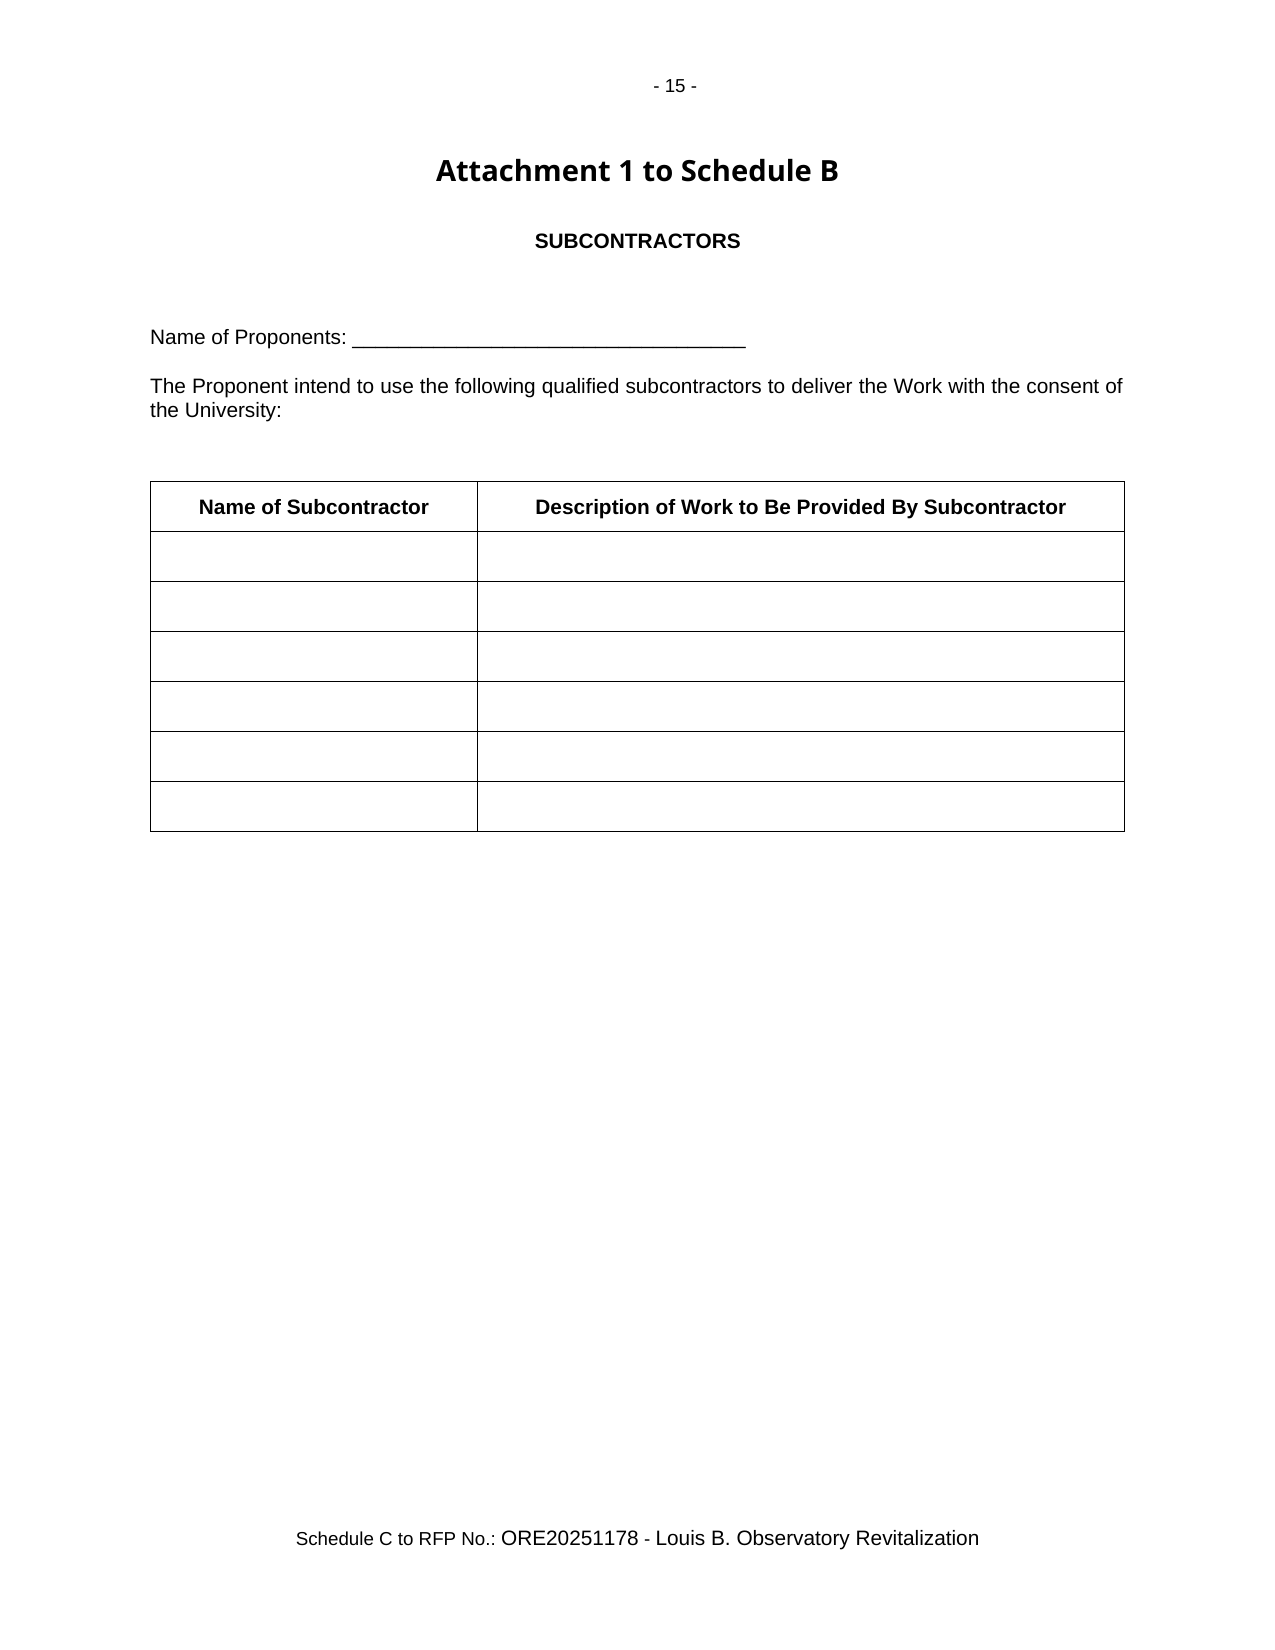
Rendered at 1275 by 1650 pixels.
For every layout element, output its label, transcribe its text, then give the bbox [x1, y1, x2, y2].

table_cell [478, 582, 1124, 631]
subtitle Attachment 1 to Schedule B [150, 150, 1125, 190]
text Name of Proponents: __________________________________ [150, 325, 1125, 349]
table_header Description of Work to Be Provided By Subcontractor [478, 482, 1124, 531]
table_cell [478, 682, 1124, 731]
table_cell [478, 732, 1124, 781]
table_cell [151, 782, 477, 831]
table_cell [151, 632, 477, 681]
table_cell [478, 632, 1124, 681]
table_cell [151, 682, 477, 731]
text The Proponent intend to use the following qualified subcontractors to deliver the Work with the consent of the University: [150, 374, 1125, 422]
table_cell [151, 582, 477, 631]
table_cell [478, 782, 1124, 831]
table_header Name of Subcontractor [151, 482, 477, 531]
table_cell [478, 532, 1124, 581]
text SUBCONTRACTORS [150, 229, 1125, 253]
table_cell [151, 532, 477, 581]
table_cell [151, 732, 477, 781]
